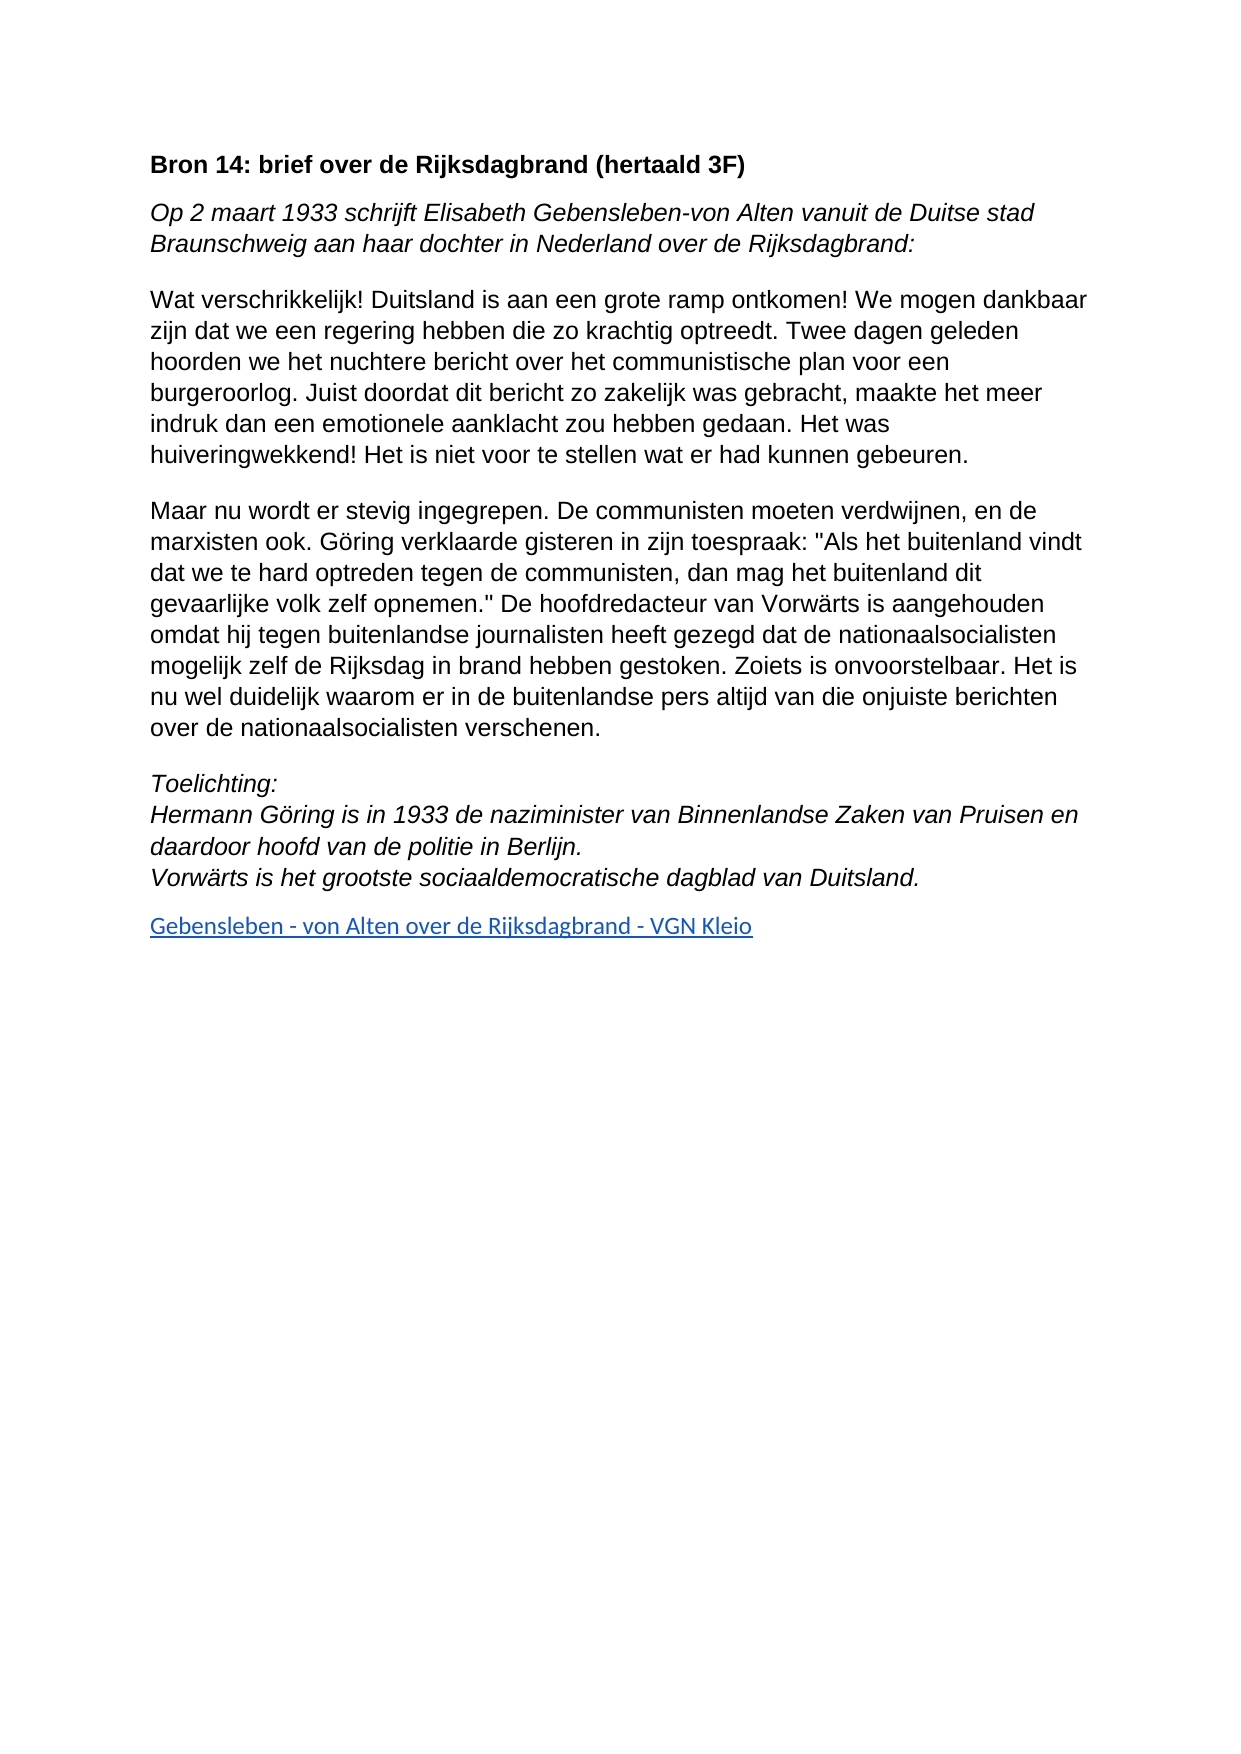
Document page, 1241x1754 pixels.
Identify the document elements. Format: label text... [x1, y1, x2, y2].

text Toelichting: Hermann Göring is in 1933 de naziminister van Binnenlandse Zaken van Pruisen en daardoor hoofd van de politie in Berlijn. Vorwärts is het grootste sociaaldemocratische dagblad van Duitsland. [150, 769, 1090, 891]
text Wat verschrikkelijk! Duitsland is aan een grote ramp ontkomen! We mogen dankbaar zijn dat we een regering hebben die zo krachtig optreedt. Twee dagen geleden hoorden we het nuchtere bericht over het communistische plan voor een burgeroorlog. Juist doordat dit bericht zo zakelijk was gebracht, maakte het meer indruk dan een emotionele aanklacht zou hebben gedaan. Het was huiveringwekkend! Het is niet voor te stellen wat er had kunnen gebeuren. [150, 285, 1090, 469]
text Gebensleben - von Alten over de Rijksdagbrand - VGN Kleio [150, 910, 1090, 941]
text Op 2 maart 1933 schrijft Elisabeth Gebensleben-von Alten vanuit de Duitse stad Braunschweig aan haar dochter in Nederland over de Rijksdagbrand: [150, 198, 1090, 257]
text Maar nu wordt er stevig ingegrepen. De communisten moeten verdwijnen, en de marxisten ook. Göring verklaarde gisteren in zijn toespraak: "Als het buitenland vindt dat we te hard optreden tegen de communisten, dan mag het buitenland dit gevaarlijke volk zelf opnemen." De hoofdredacteur van Vorwärts is aangehouden omdat hij tegen buitenlandse journalisten heeft gezegd dat de nationaalsocialisten mogelijk zelf de Rijksdag in brand hebben gestoken. Zoiets is onvoorstelbaar. Het is nu wel duidelijk waarom er in de buitenlandse pers altijd van die onjuiste berichten over de nationaalsocialisten verschenen. [150, 496, 1090, 742]
text Bron 14: brief over de Rijksdagbrand (hertaald 3F) [150, 150, 1090, 179]
